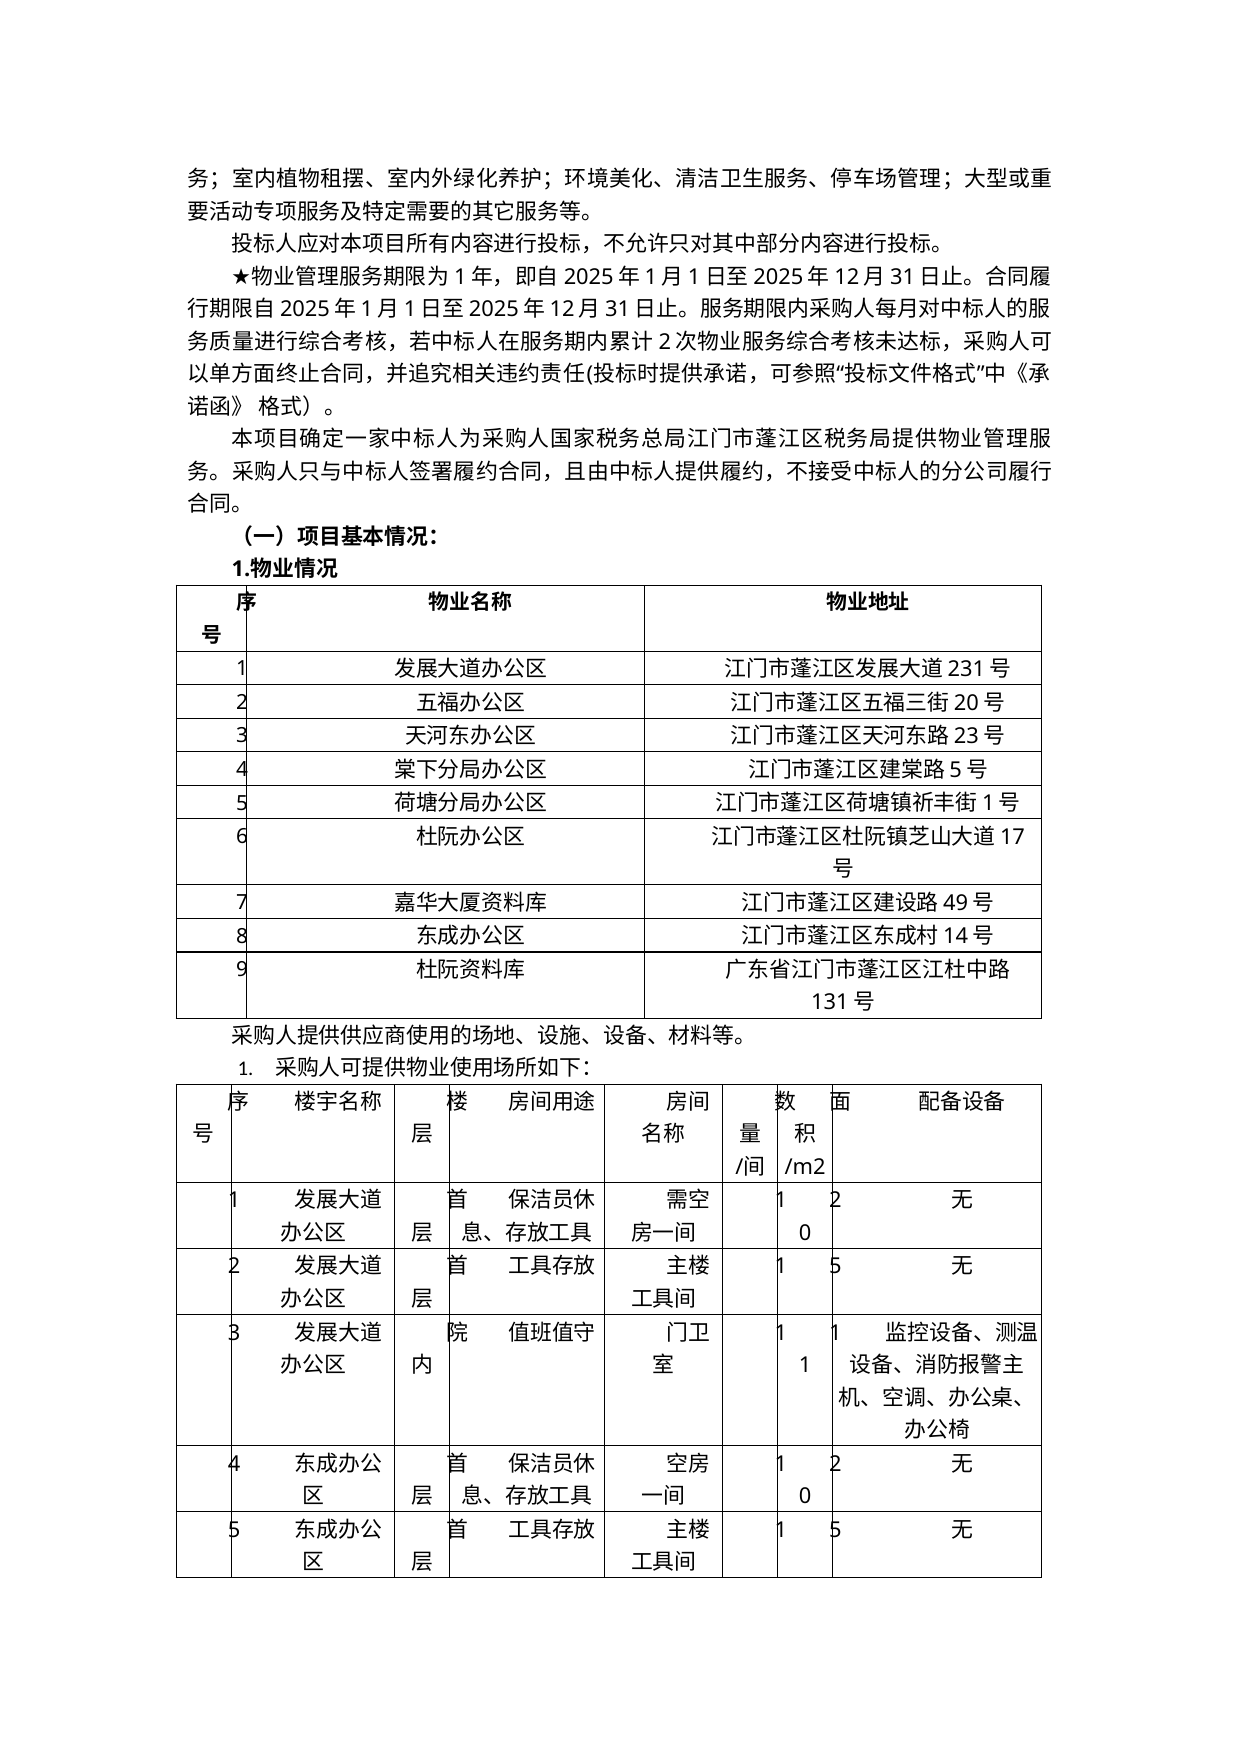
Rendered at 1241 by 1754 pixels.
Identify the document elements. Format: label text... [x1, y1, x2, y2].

table_cell 4 [177, 752, 246, 785]
table_cell 空房一间 [605, 1446, 722, 1511]
table_cell 门卫室 [605, 1315, 722, 1445]
table_cell 无 [833, 1249, 1041, 1314]
list 采购人可提供物业使用场所如下： [187, 1051, 1053, 1083]
table_cell 无 [833, 1183, 1041, 1248]
table_cell 无 [833, 1446, 1041, 1511]
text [187, 162, 1053, 227]
table_cell 1 [723, 1446, 777, 1511]
table_cell 监控设备、测温设备、消防报警主机、空调、办公桌、办公椅 [833, 1315, 1041, 1445]
text 本项目确定一家中标人为采购人国家税务总局江门市蓬江区税务局提供物业管理服务。采购人只与中标人签署履约合同，且由中标人提供履约，不接受中标人的分公司履行合同。 [187, 422, 1053, 519]
table_cell 2 [177, 685, 246, 718]
table_cell 首层 [395, 1183, 449, 1248]
table_cell 江门市蓬江区荷塘镇祈丰街1号 [645, 786, 1041, 818]
table_cell 主楼工具间 [605, 1249, 722, 1314]
table_cell 广东省江门市蓬江区江杜中路131号 [645, 953, 1041, 1017]
table_cell 江门市蓬江区建棠路5号 [645, 752, 1041, 785]
text 1.物业情况 [187, 552, 1053, 584]
table_cell 首层 [395, 1512, 449, 1577]
table_header 序号 [177, 586, 246, 651]
table_cell 发展大道办公区 [232, 1249, 394, 1314]
table_header 物业地址 [645, 586, 1041, 651]
table_cell 东成办公区 [232, 1446, 394, 1511]
text ★物业管理服务期限为1年，即自2025年1月1日至2025年12月31日止。合同履行期限自2025年1月1日至2025年12月31日止。服务期限内采购人每月对中标人的服务质量进行综合考核，若中标人在服务期内累计2次物业服务综合考核未达标，采购人可以单方面终止合同，并追究相关违约责任(投标时提供承诺，可参照“投标文件格式”中《承诺函》 格式）。 [187, 259, 1053, 422]
table_cell 东成办公区 [247, 919, 644, 951]
table_cell 嘉华大厦资料库 [247, 885, 644, 918]
table_cell 1 [723, 1512, 777, 1577]
table_cell 5 [177, 1512, 231, 1577]
table_cell 20 [778, 1183, 832, 1248]
table_cell 20 [778, 1446, 832, 1511]
table_cell 发展大道办公区 [247, 652, 644, 684]
table_cell 无 [833, 1512, 1041, 1577]
table_cell 杜阮资料库 [247, 953, 644, 1017]
table_cell 6 [177, 819, 246, 884]
table_cell 7 [177, 885, 246, 918]
table_cell 工具存放 [450, 1512, 604, 1577]
table_cell 江门市蓬江区五福三街20号 [645, 685, 1041, 718]
table_cell 工具存放 [450, 1249, 604, 1314]
table_cell 3 [177, 719, 246, 751]
table_cell 首层 [395, 1446, 449, 1511]
table_cell 棠下分局办公区 [247, 752, 644, 785]
table_header 楼层 [395, 1085, 449, 1182]
table_cell 首层 [395, 1249, 449, 1314]
table_cell 江门市蓬江区天河东路23号 [645, 719, 1041, 751]
table_cell 1 [177, 1183, 231, 1248]
text （一）项目基本情况： [187, 519, 1053, 552]
table_cell 4 [177, 1446, 231, 1511]
table_cell 江门市蓬江区建设路49号 [645, 885, 1041, 918]
table_cell 发展大道办公区 [232, 1315, 394, 1445]
table_cell 8 [177, 919, 246, 951]
table_cell 江门市蓬江区杜阮镇芝山大道17号 [645, 819, 1041, 884]
table_header 序号 [177, 1085, 231, 1182]
table_cell 院内 [395, 1315, 449, 1445]
table_cell 值班值守 [450, 1315, 604, 1445]
table_cell 江门市蓬江区东成村14号 [645, 919, 1041, 951]
table_cell 东成办公区 [232, 1512, 394, 1577]
table_header 房间用途 [450, 1085, 604, 1182]
table_header 房间名称 [605, 1085, 722, 1182]
table_cell 保洁员休息、存放工具 [450, 1446, 604, 1511]
table_cell 5 [177, 786, 246, 818]
table_cell 荷塘分局办公区 [247, 786, 644, 818]
table_cell 需空房一间 [605, 1183, 722, 1248]
table_cell 1 [723, 1315, 777, 1445]
table_cell 5 [778, 1249, 832, 1314]
table_cell 2 [177, 1249, 231, 1314]
table_cell 主楼工具间 [605, 1512, 722, 1577]
table_cell 1 [177, 652, 246, 684]
table_header 楼宇名称 [232, 1085, 394, 1182]
table_cell 江门市蓬江区发展大道231号 [645, 652, 1041, 684]
table_header 配备设备 [833, 1085, 1041, 1182]
table_cell 9 [177, 953, 246, 1017]
table_cell 5 [778, 1512, 832, 1577]
table_cell 1 [723, 1249, 777, 1314]
table_header 物业名称 [247, 586, 644, 651]
table_header 面积/m2 [778, 1085, 832, 1182]
text 采购人提供供应商使用的场地、设施、设备、材料等。 [187, 1018, 1053, 1051]
table_cell 1 [723, 1183, 777, 1248]
table_cell 3 [177, 1315, 231, 1445]
table_cell 发展大道办公区 [232, 1183, 394, 1248]
table_cell 杜阮办公区 [247, 819, 644, 884]
table_header 数量/间 [723, 1085, 777, 1182]
text 投标人应对本项目所有内容进行投标，不允许只对其中部分内容进行投标。 [187, 227, 1053, 259]
table_cell 11 [778, 1315, 832, 1445]
table_cell 保洁员休息、存放工具 [450, 1183, 604, 1248]
table_cell 五福办公区 [247, 685, 644, 718]
table_cell 天河东办公区 [247, 719, 644, 751]
